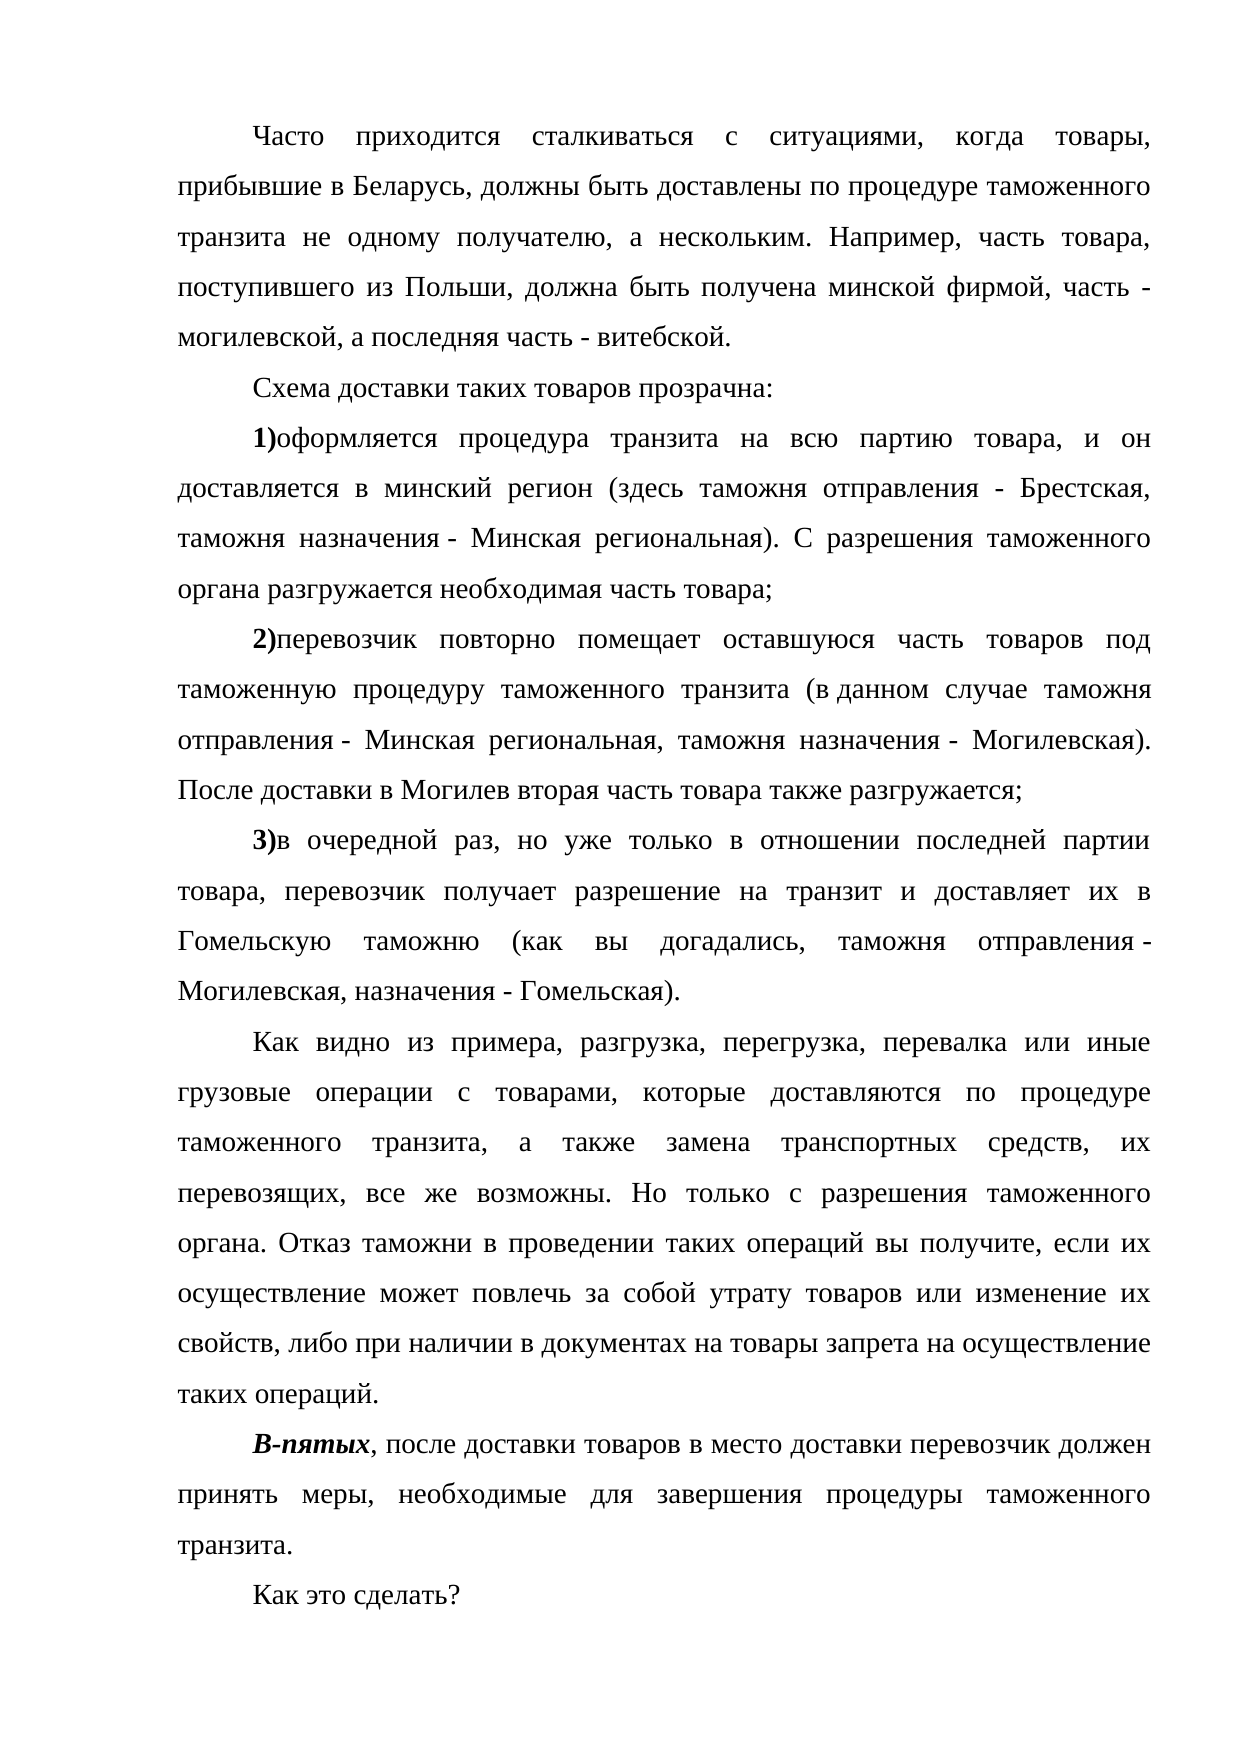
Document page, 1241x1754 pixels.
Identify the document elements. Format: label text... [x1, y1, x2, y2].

text Как это сделать? [177, 1577, 1152, 1611]
text В-пятых, после доставки товаров в место доставки перевозчик должен принять меры, необходимые для завершения процедуры таможенного транзита. [177, 1426, 1152, 1560]
text 3)в очередной раз, но уже только в отношении последней партии товара, перевозчик получает разрешение на транзит и доставляет их в Гомельскую таможню (как вы догадались, таможня отправления - Могилевская, назначения - Гомельская). [177, 822, 1152, 1007]
text Схема доставки таких товаров прозрачна: [177, 370, 1152, 403]
text 1)оформляется процедура транзита на всю партию товара, и он доставляется в минский регион (здесь таможня отправления - Брестская, таможня назначения - Минская региональная). С разрешения таможенного органа разгружается необходимая часть товара; [177, 420, 1152, 604]
text 2)перевозчик повторно помещает оставшуюся часть товаров под таможенную процедуру таможенного транзита (в данном случае таможня отправления - Минская региональная, таможня назначения - Могилевская). После доставки в Могилев вторая часть товара также разгружается; [177, 621, 1152, 806]
text Часто приходится сталкиваться с ситуациями, когда товары, прибывшие в Беларусь, должны быть доставлены по процедуре таможенного транзита не одному получателю, а нескольким. Например, часть товара, поступившего из Польши, должна быть получена минской фирмой, часть - могилевской, а последняя часть - витебской. [177, 118, 1152, 353]
text Как видно из примера, разгрузка, перегрузка, перевалка или иные грузовые операции с товарами, которые доставляются по процедуре таможенного транзита, а также замена транспортных средств, их перевозящих, все же возможны. Но только с разрешения таможенного органа. Отказ таможни в проведении таких операций вы получите, если их осуществление может повлечь за собой утрату товаров или изменение их свойств, либо при наличии в документах на товары запрета на осуществление таких операций. [177, 1024, 1152, 1409]
